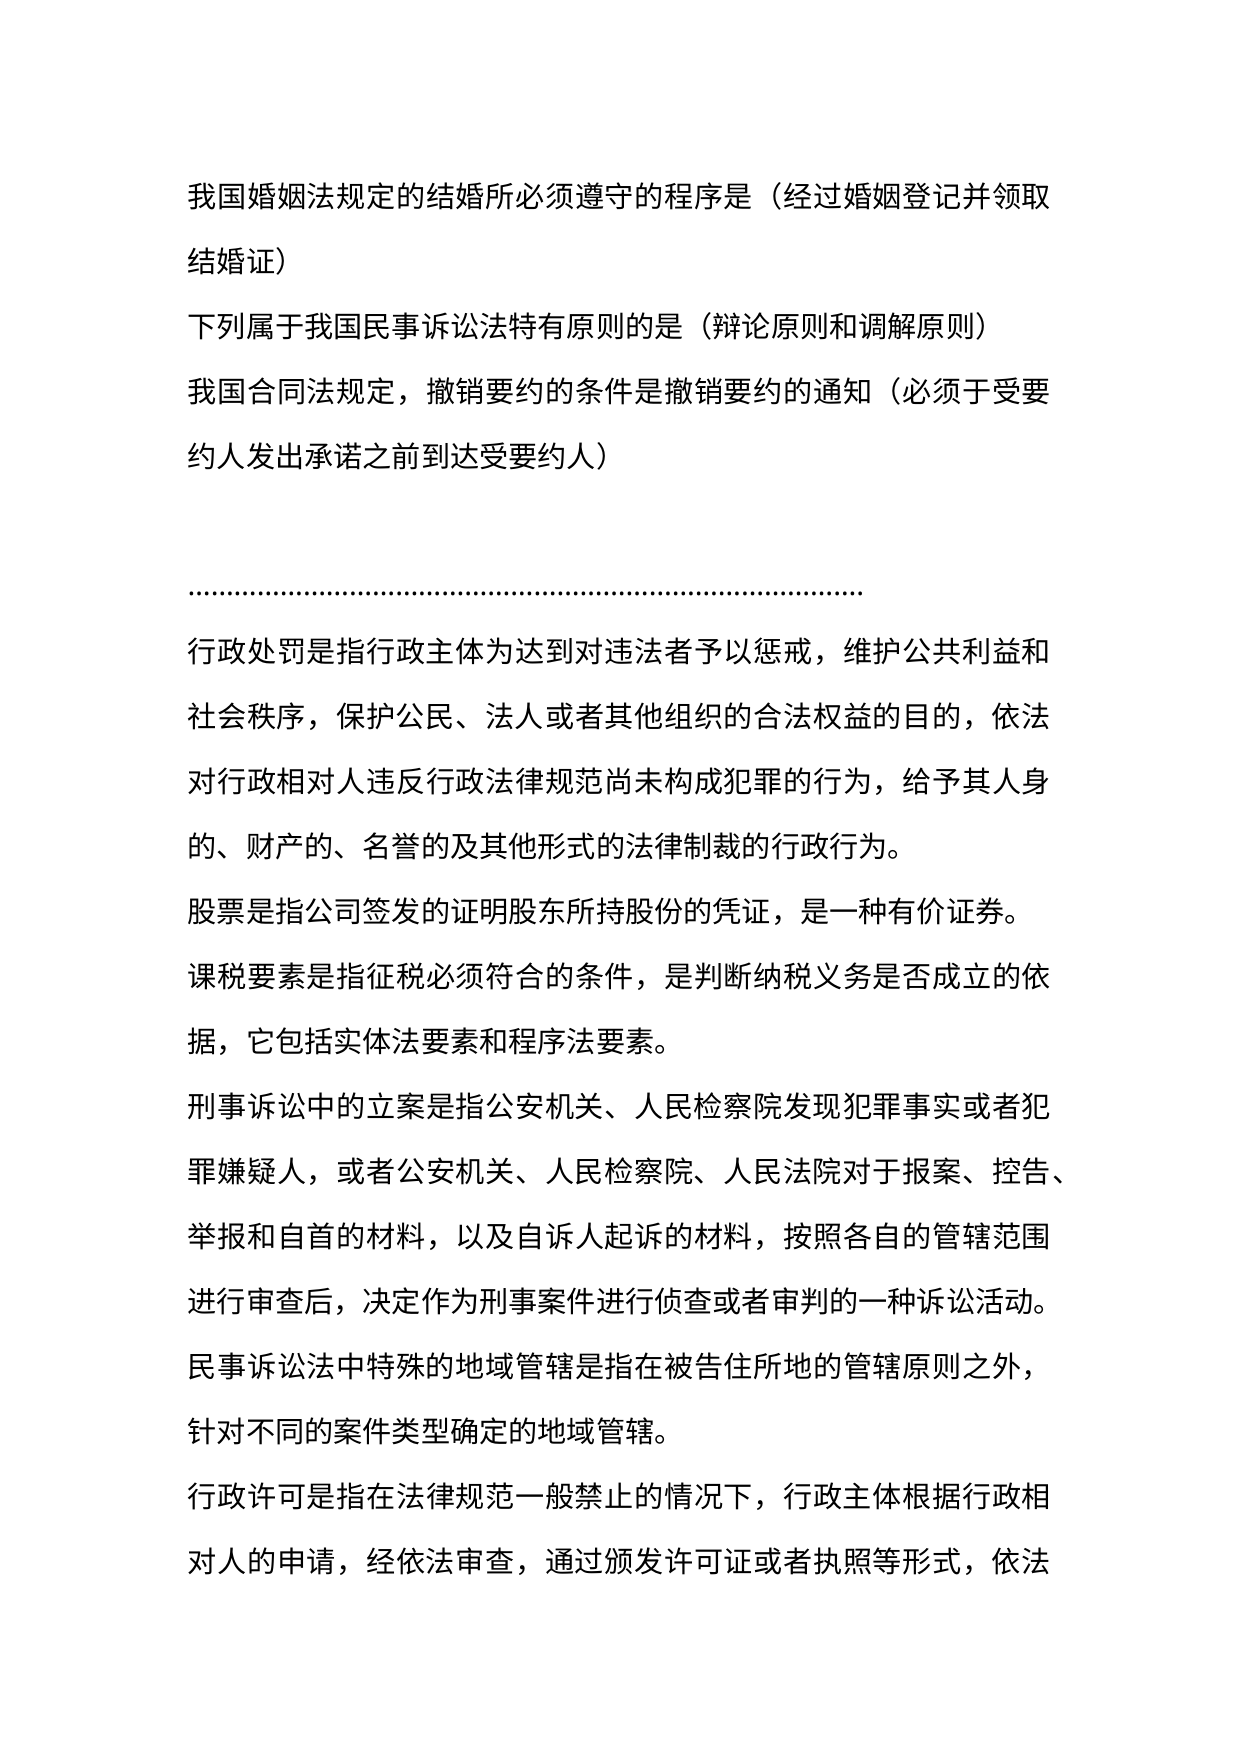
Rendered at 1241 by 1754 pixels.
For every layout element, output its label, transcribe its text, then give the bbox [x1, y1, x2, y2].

text 我国婚姻法规定的结婚所必须遵守的程序是（经过婚姻登记并领取结婚证） [187, 162, 1053, 292]
text 刑事诉讼中的立案是指公安机关、人民检察院发现犯罪事实或者犯罪嫌疑人，或者公安机关、人民检察院、人民法院对于报案、控告、举报和自首的材料，以及自诉人起诉的材料，按照各自的管辖范围进行审查后，决定作为刑事案件进行侦查或者审判的一种诉讼活动。 [187, 1072, 1053, 1332]
text 民事诉讼法中特殊的地域管辖是指在被告住所地的管辖原则之外，针对不同的案件类型确定的地域管辖。 [187, 1332, 1053, 1462]
text 行政处罚是指行政主体为达到对违法者予以惩戒，维护公共利益和社会秩序，保护公民、法人或者其他组织的合法权益的目的，依法对行政相对人违反行政法律规范尚未构成犯罪的行为，给予其人身的、财产的、名誉的及其他形式的法律制裁的行政行为。 [187, 617, 1053, 877]
text ……………………………………………………………………………. [187, 552, 1053, 617]
text 股票是指公司签发的证明股东所持股份的凭证，是一种有价证券。 [187, 877, 1053, 942]
text 课税要素是指征税必须符合的条件，是判断纳税义务是否成立的依据，它包括实体法要素和程序法要素。 [187, 942, 1053, 1072]
text 下列属于我国民事诉讼法特有原则的是（辩论原则和调解原则） [187, 292, 1053, 357]
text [187, 1462, 1053, 1592]
text 我国合同法规定，撤销要约的条件是撤销要约的通知（必须于受要约人发出承诺之前到达受要约人） [187, 357, 1053, 487]
